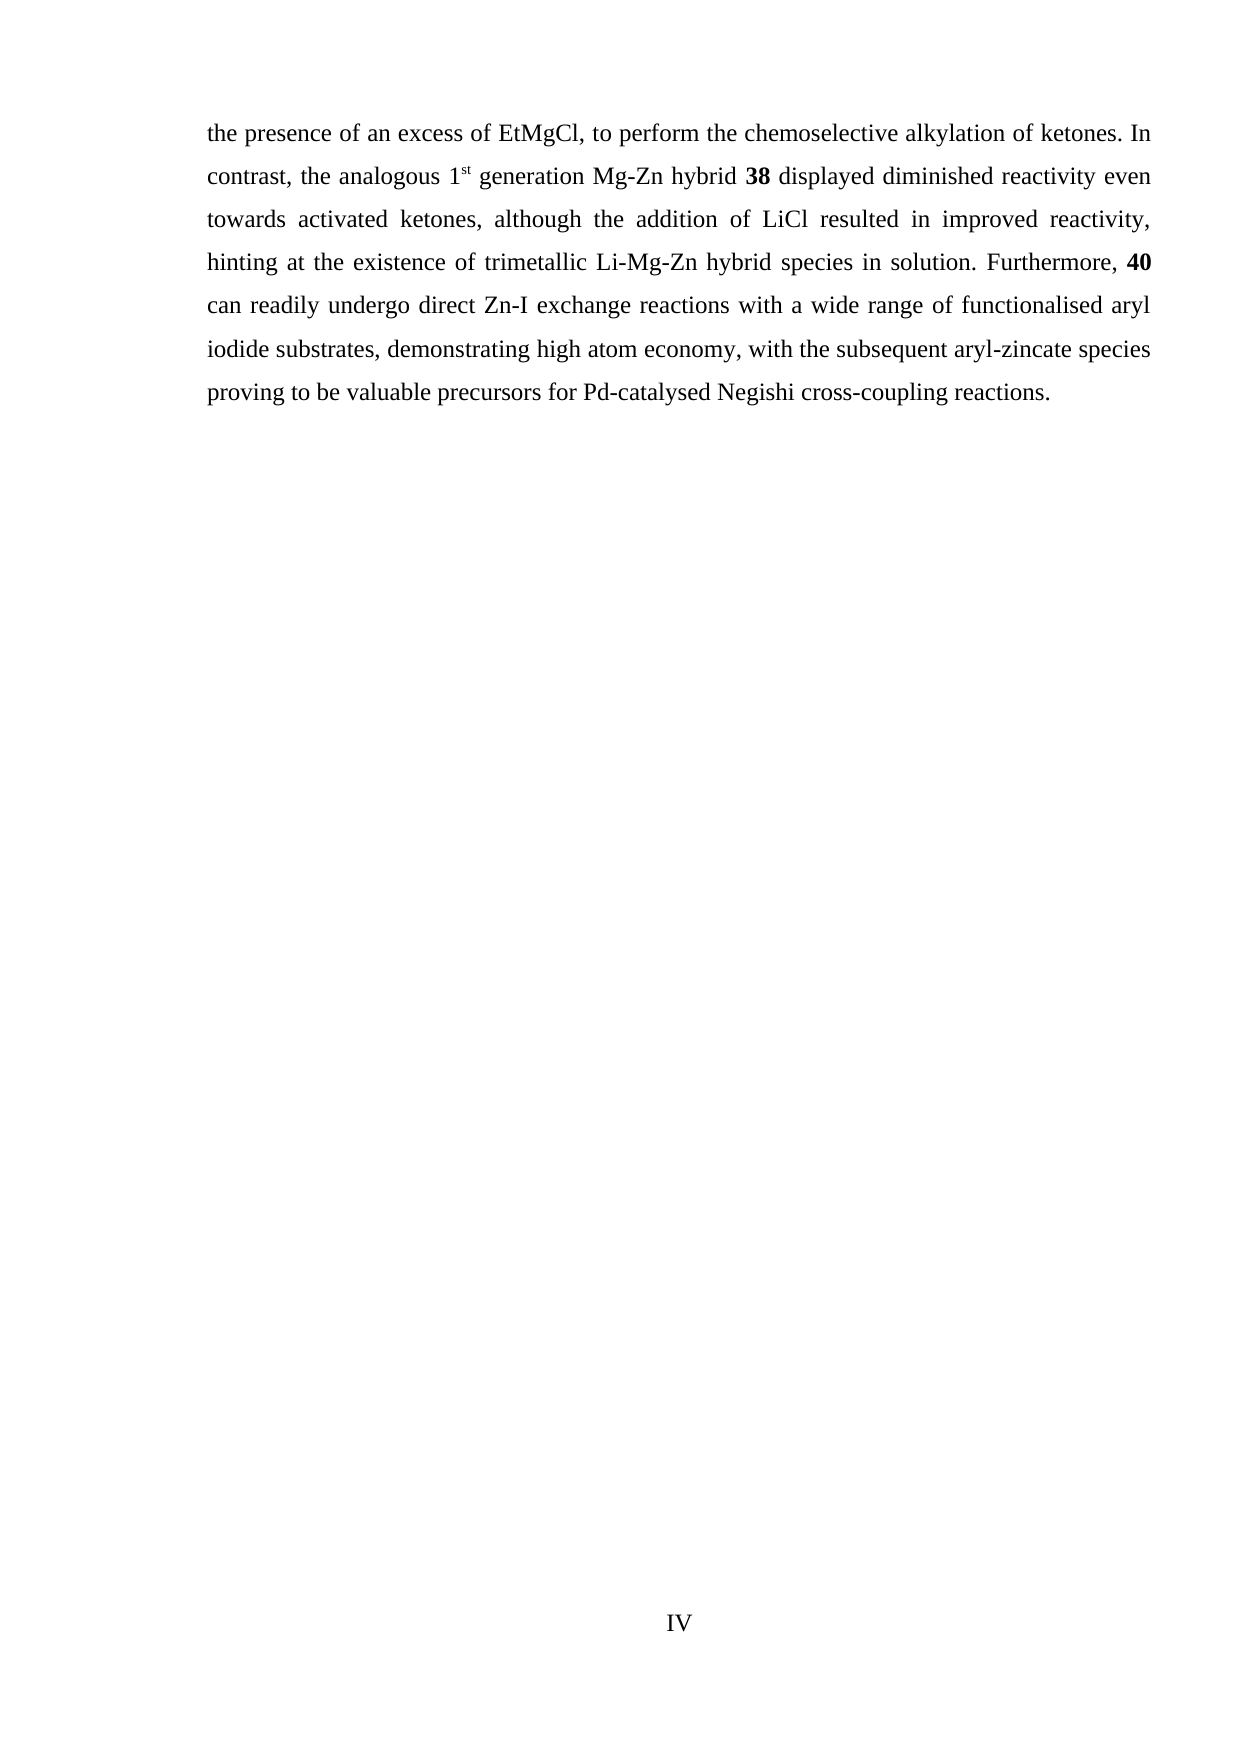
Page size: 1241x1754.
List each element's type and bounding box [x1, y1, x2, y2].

text [207, 118, 1152, 406]
